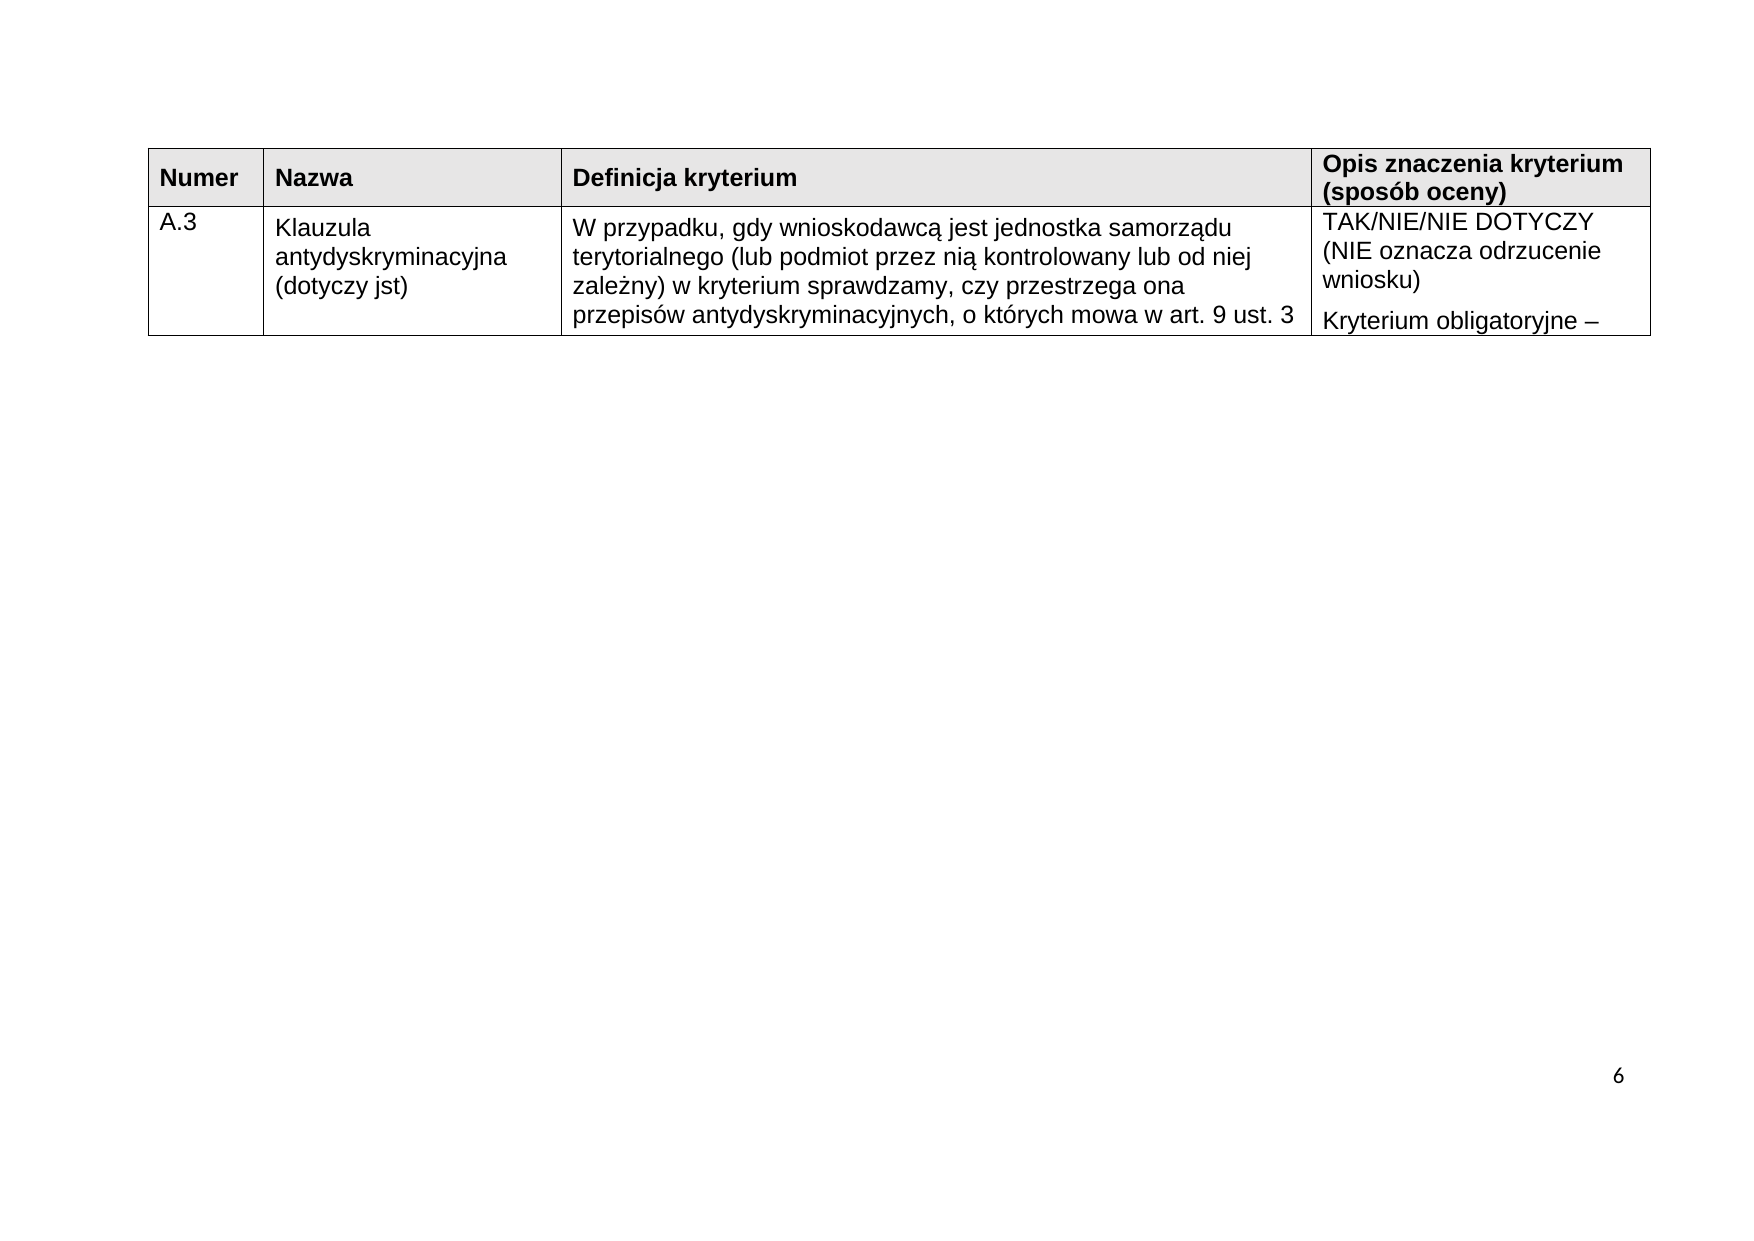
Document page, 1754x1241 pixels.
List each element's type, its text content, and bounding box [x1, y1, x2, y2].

table_cell W przypadku, gdy wnioskodawcą jest jednostka samorządu terytorialnego (lub podmiot przez nią kontrolowany lub od niej zależny) w kryterium sprawdzamy, czy przestrzega ona przepisów antydyskryminacyjnych, o których mowa w art. 9 ust. 3 rozporządzenia nr 2021/1060. Z klauzuli antydyskryminacyjnej, zawartej w Umowie Partnerstwa oraz programie Fundusze Europejskie dla Kujaw i Pomorza 2021-2027 wynika, że w razie podjęcia przez JST dyskryminujących aktów prawa miejscowego wsparcie, dla tej jednostki oraz podmiotów przez nią kontrolowanych lub od niej zależnych, nie będzie udzielone. W przypadku, gdy JST przyjęła dyskryminujące akty prawa miejscowego, sprzeczne z zasadami, o których mowa w art. 9 ust. 3 rozporządzenia nr 2021/1060, a następnie podjęła skuteczne działania naprawcze kryterium uznaje się za spełnione. Podjęte działania naprawcze powinny być opisane we wniosku o dofinansowanie. Kryterium weryfikowane jest m.in. w oparciu o oświadczenie wnioskodawcy, zawarte we wniosku o dofinansowanie projektu, o braku obowiązywania na terenie jednostki samorządu terytorialnego dyskryminujących aktów prawa miejscowego oraz w oparciu o informacje znajdujące się na stronie internetowej Rzecznika Praw Obywatelskich (RPO) obejmującą JST, które ustanowiły obowiązujące i uznane przez RPO za dyskryminujące akty prawa miejscowego (aktualną na dzień zakończenia naboru). [562, 207, 1311, 335]
table_header Numer [149, 149, 263, 206]
table_header Opis znaczenia kryterium (sposób oceny) [1312, 149, 1650, 206]
table_header Nazwa [264, 149, 561, 206]
table_cell A.3 [149, 207, 263, 335]
table_header Definicja kryterium [562, 149, 1311, 206]
table_cell Klauzula antydyskryminacyjna (dotyczy jst) [264, 207, 561, 335]
table_cell TAK/NIE/NIE DOTYCZY (NIE oznacza odrzucenie wniosku) Kryterium obligatoryjne – spełnienie kryterium jest niezbędne do przyznania dofinansowania. Kryterium uznaje się za spełnione, jeżeli odpowiedź będzie pozytywna (wartość logiczna: „TAK” lub „NIE DOTYCZY”). W trakcie oceny kryterium wnioskodawca może zostać poproszony o uzupełnienie lub poprawienie wniosku. [1312, 207, 1650, 335]
